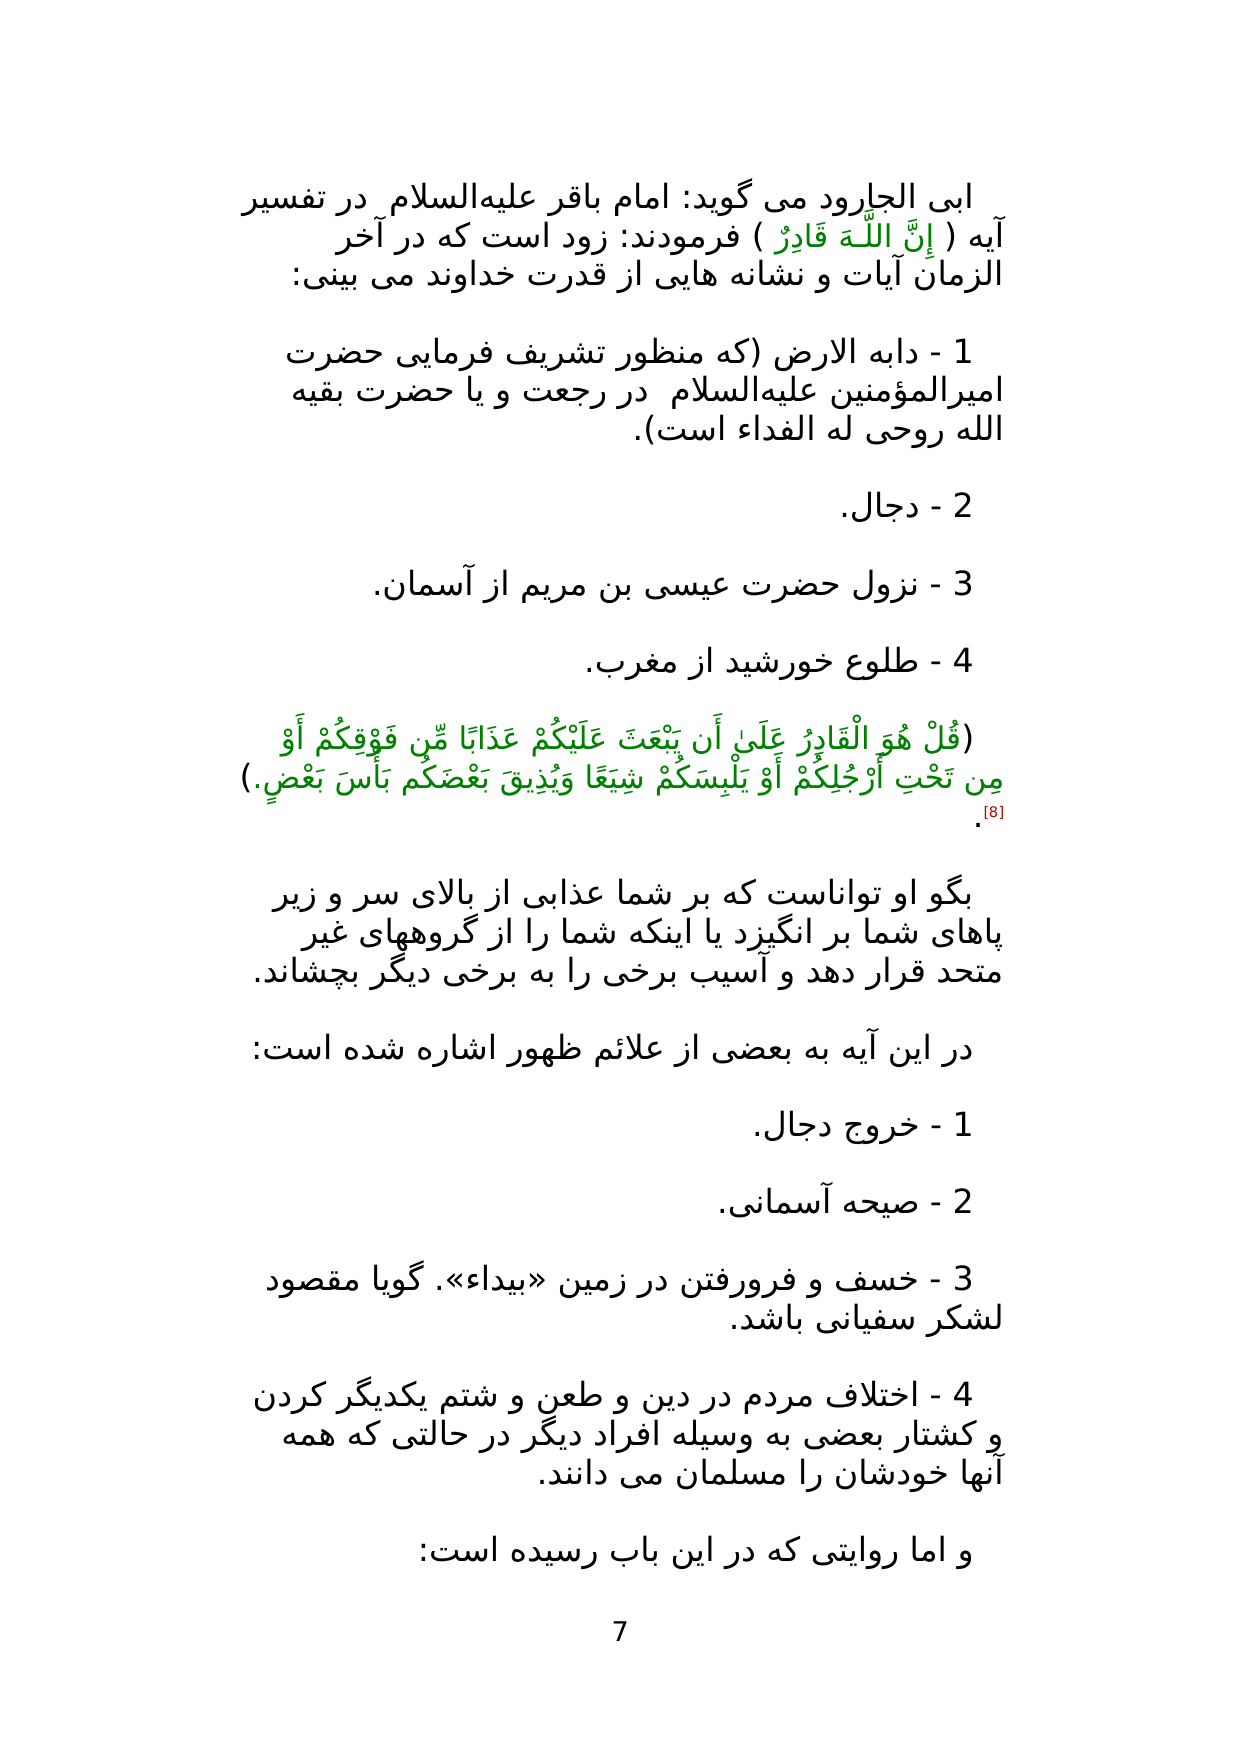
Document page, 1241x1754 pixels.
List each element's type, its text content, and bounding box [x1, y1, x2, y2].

text 1 - خروج دجال. [236, 1106, 1004, 1144]
text 2 - صیحه آسمانی. [236, 1183, 1004, 1222]
text 2 - دجال. [236, 487, 1004, 526]
text 4 - طلوع خورشید از مغرب. [236, 641, 1004, 680]
text 1 - دابه الارض (که منظور تشریف فرمایی حضرت امیرالمؤمنین عليه‌السلام در رجعت و یا حضرت بقیه الله روحی له الفداء است). [236, 332, 1004, 449]
text و اما روایتی که در این باب رسیده است: [236, 1531, 1004, 1570]
text (قُلْ هُوَ الْقَادِرُ عَلَىٰ أَن يَبْعَثَ عَلَيْكُمْ عَذَابًا مِّن فَوْقِكُمْ أَوْ مِن تَحْتِ أَرْجُلِكُمْ أَوْ يَلْبِسَكُمْ شِيَعًا وَيُذِيقَ بَعْضَكُم بَأْسَ بَعْضٍ.) [8]. [236, 718, 1004, 835]
text در این آیه به بعضی از علائم ظهور اشاره شده است: [236, 1028, 1004, 1067]
text 3 - خسف و فرورفتن در زمین «بیداء». گویا مقصود لشکر سفیانی باشد. [236, 1260, 1004, 1338]
text بگو او تواناست که بر شما عذابی از بالای سر و زیر پاهای شما بر انگیزد یا اینکه شما را از گروههای غیر متحد قرار دهد و آسیب برخی را به برخی دیگر بچشاند. [236, 873, 1004, 990]
text 4 - اختلاف مردم در دین و طعن و شتم یکدیگر کردن و کشتار بعضی به وسیله افراد دیگر در حالتی که همه آنها خودشان را مسلمان می دانند. [236, 1376, 1004, 1492]
text ابی الجارود می گوید: امام باقر عليه‌السلام در تفسیر آیه ( إِنَّ اللَّـهَ قَادِرٌ ) فرمودند: زود است که در آخر الزمان آیات و نشانه هایی از قدرت خداوند می بینی: [236, 177, 1004, 294]
text 3 - نزول حضرت عیسی بن مریم از آسمان. [236, 564, 1004, 603]
